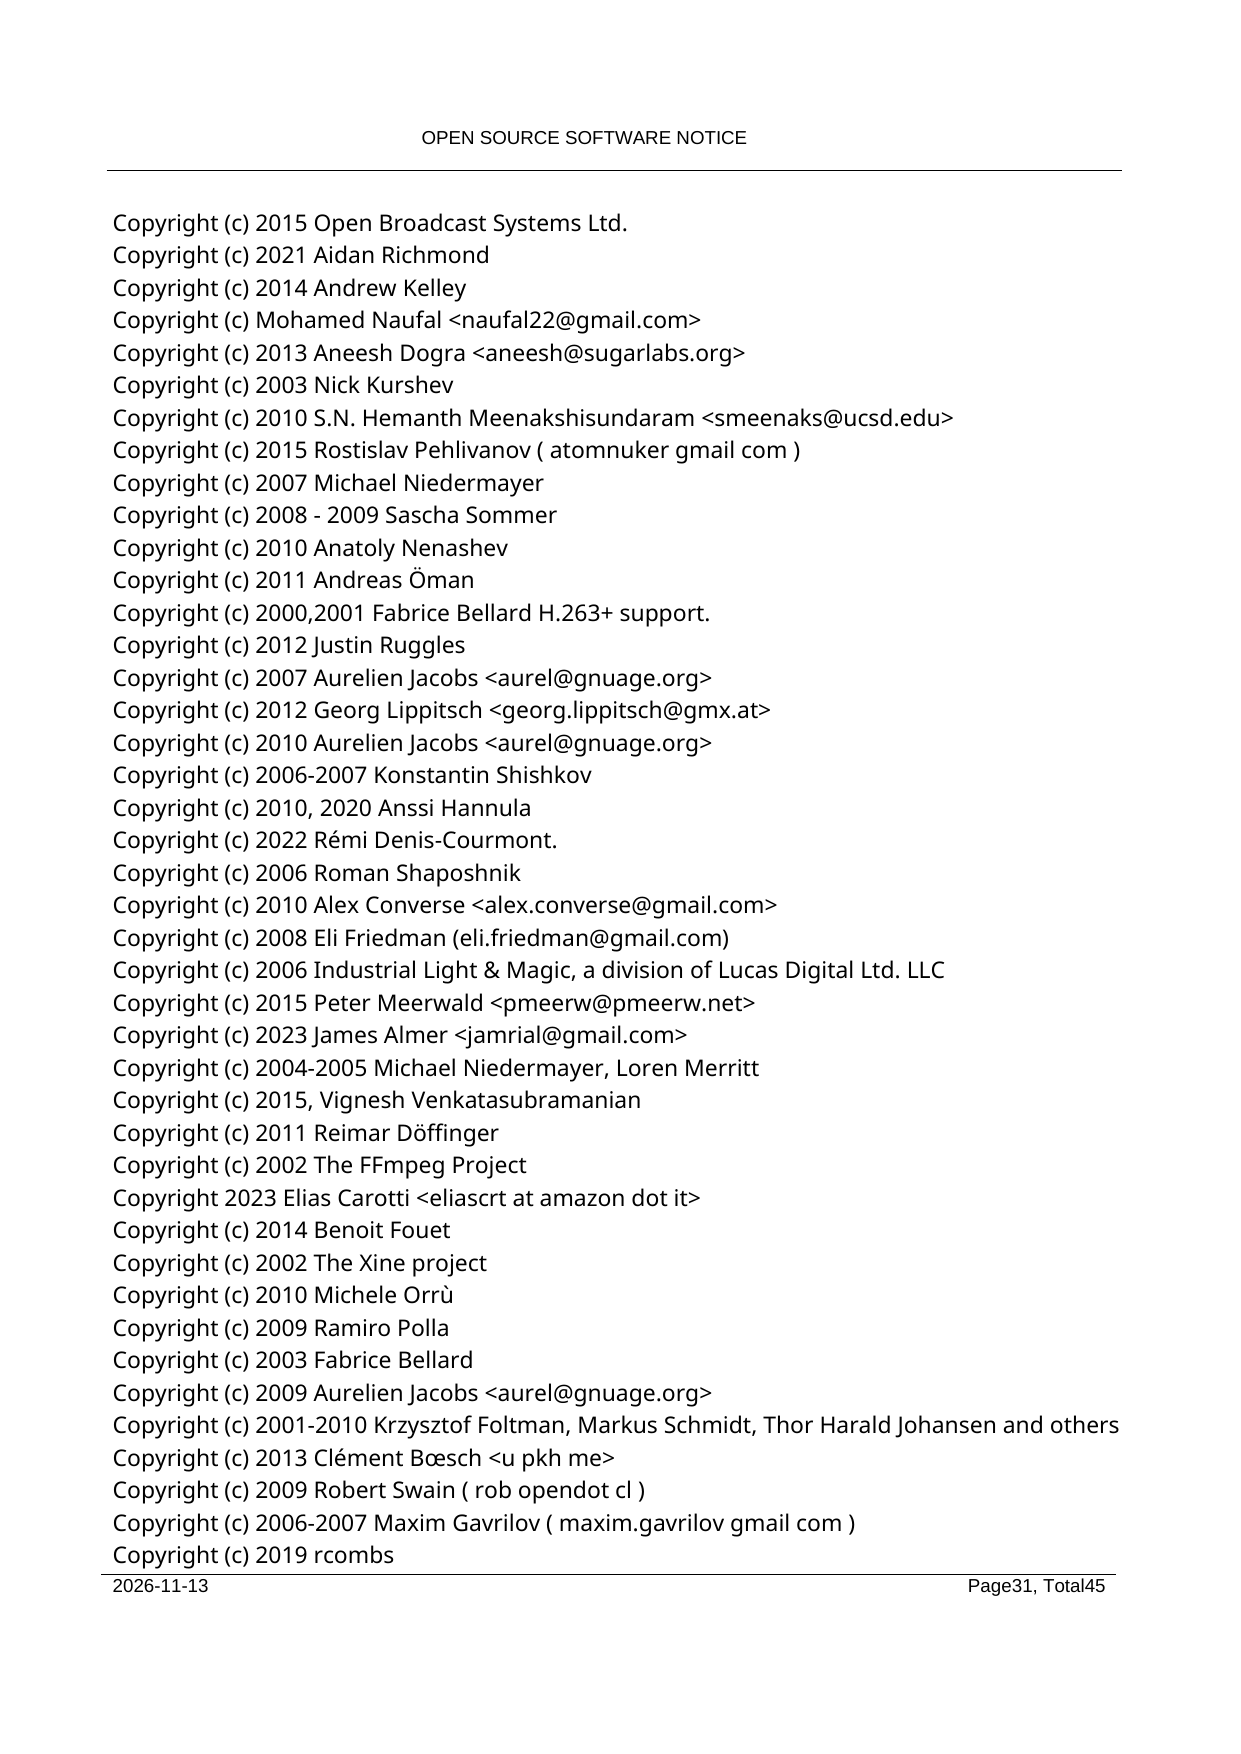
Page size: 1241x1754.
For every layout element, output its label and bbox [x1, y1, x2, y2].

text [112, 206, 1128, 1571]
